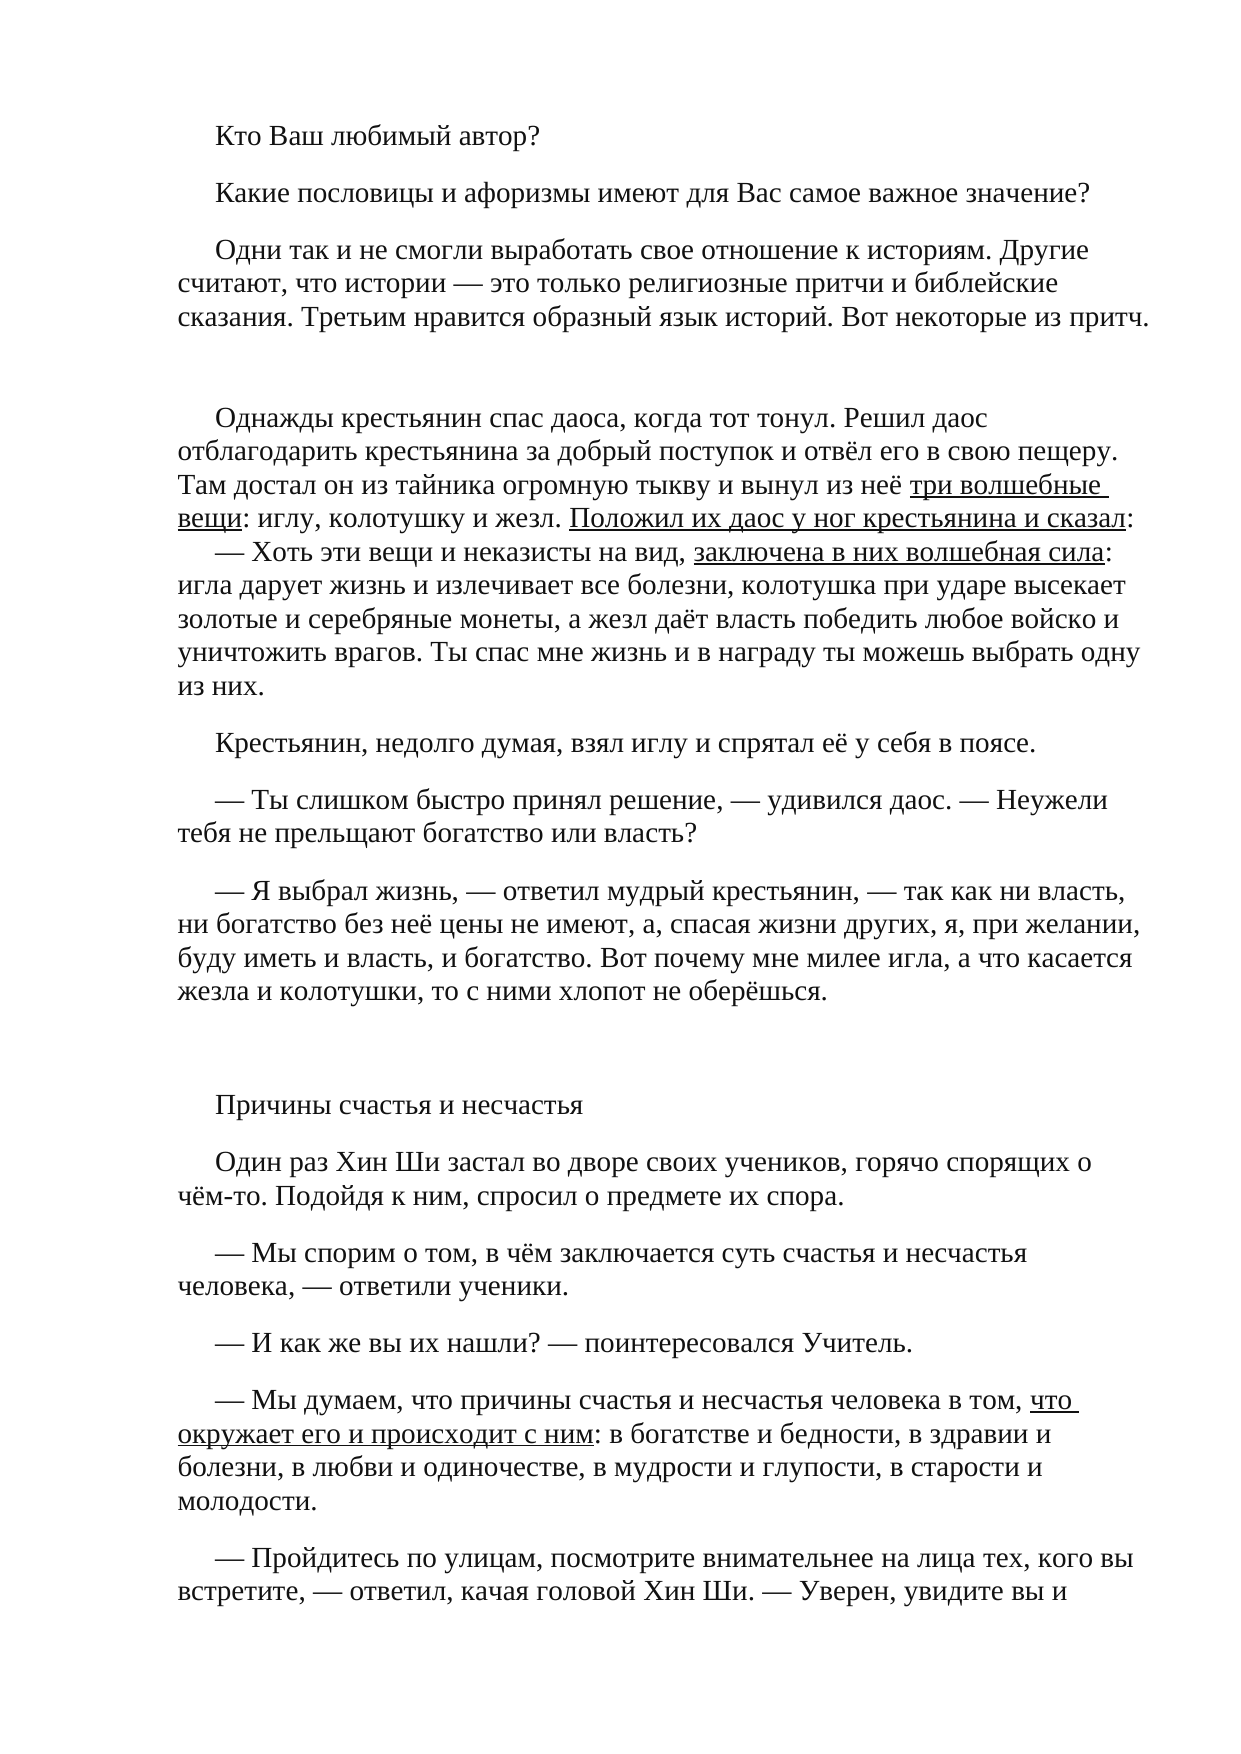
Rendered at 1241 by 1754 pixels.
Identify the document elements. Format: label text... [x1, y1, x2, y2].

text — Мы думаем, что причины счастья и несчастья человека в том, что окружает его и происходит с ним: в богатстве и бедности, в здравии и болезни, в любви и одиночестве, в мудрости и глупости, в старости и молодости. [177, 1382, 1152, 1516]
text Крестьянин, недолго думая, взял иглу и спрятал её у себя в поясе. [177, 725, 1152, 759]
text — И как же вы их нашли? — поинтересовался Учитель. [177, 1325, 1152, 1359]
text — Мы спорим о том, в чём заключается суть счастья и несчастья человека, — ответили ученики. [177, 1235, 1152, 1302]
text Причины счастья и несчастья [177, 1087, 1152, 1121]
text — Я выбрал жизнь, — ответил мудрый крестьянин, — так как ни власть, ни богатство без неё цены не имеют, а, спасая жизни других, я, при желании, буду иметь и власть, и богатство. Вот почему мне милее игла, а что касается жезла и колотушки, то с ними хлопот не оберёшься. [177, 873, 1152, 1007]
text Один раз Хин Ши застал во дворе своих учеников, горячо спорящих о чём-то. Подойдя к ним, спросил о предмете их спора. [177, 1144, 1152, 1211]
text Одни так и не смогли выработать свое отношение к историям. Другие считают, что истории — это только религиозные притчи и библейские сказания. Третьим нравится образный язык историй. Вот некоторые из притч. [177, 232, 1152, 333]
text — Ты слишком быстро принял решение, — удивился даос. — Неужели тебя не прельщают богатство или власть? [177, 782, 1152, 849]
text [177, 1540, 1152, 1607]
text Кто Ваш любимый автор? [177, 118, 1152, 152]
text — Хоть эти вещи и неказисты на вид, заключена в них волшебная сила: игла дарует жизнь и излечивает все болезни, колотушка при ударе высекает золотые и серебряные монеты, а жезл даёт власть победить любое войско и уничтожить врагов. Ты спас мне жизнь и в награду ты можешь выбрать одну из них. [177, 534, 1152, 702]
text Однажды крестьянин спас даоса, когда тот тонул. Решил даос отблагодарить крестьянина за добрый поступок и отвёл его в свою пещеру. Там достал он из тайника огромную тыкву и вынул из неё три волшебные вещи: иглу, колотушку и жезл. Положил их даос у ног крестьянина и сказал: [177, 400, 1152, 534]
text Какие пословицы и афоризмы имеют для Вас самое важное значение? [177, 175, 1152, 209]
